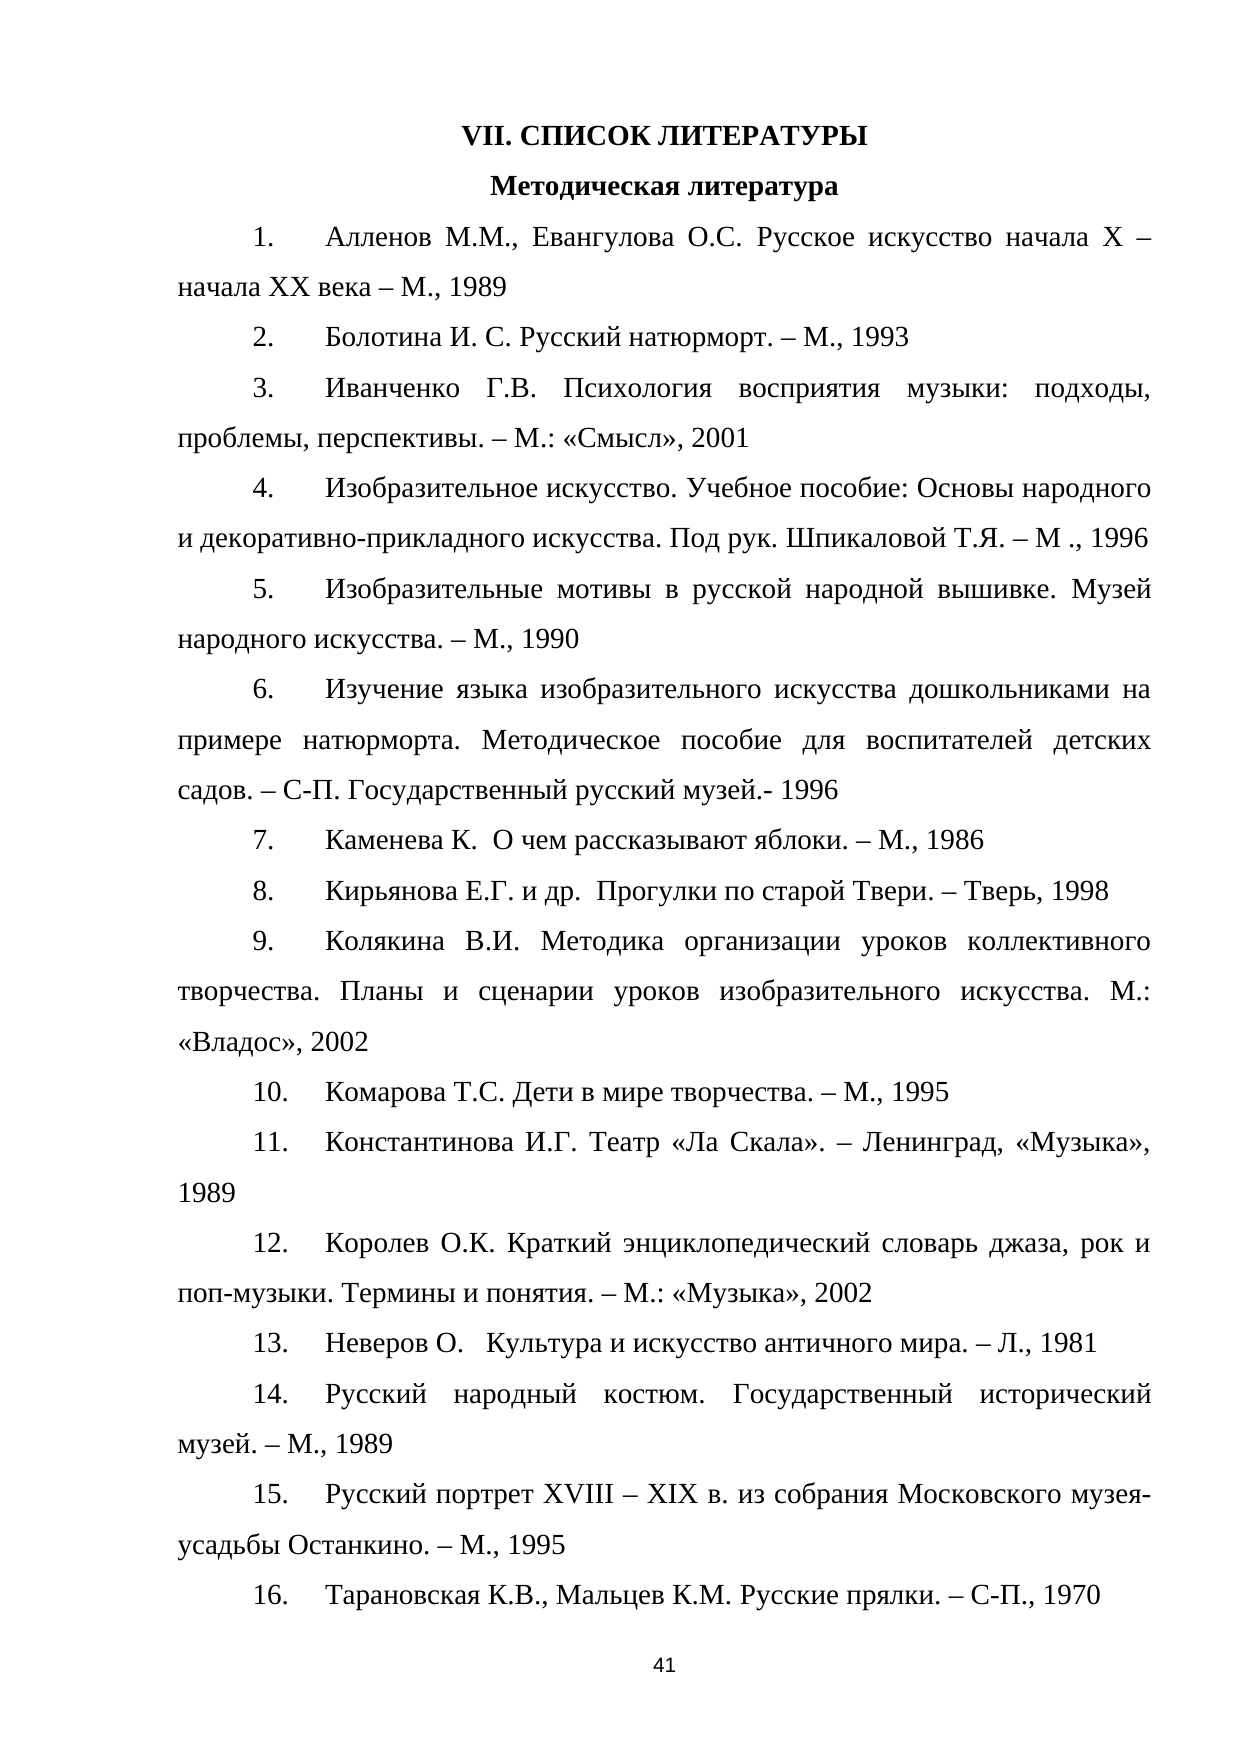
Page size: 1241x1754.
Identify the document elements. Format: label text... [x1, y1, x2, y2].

list Каменева К. О чем рассказывают яблоки. – М., 1986 [177, 822, 1152, 856]
list Болотина И. С. Русский натюрморт. – М., 1993 [177, 319, 1152, 353]
list Кирьянова Е.Г. и др. Прогулки по старой Твери. – Тверь, 1998 [177, 873, 1152, 906]
list Изучение языка изобразительного искусства дошкольниками на примере натюрморта. Методическое пособие для воспитателей детских садов. – С-П. Государственный русский музей.- 1996 [177, 672, 1152, 806]
list Алленов М.М., Евангулова О.С. Русское искусство начала X – начала XX века – М., 1989 [177, 219, 1152, 303]
list Русский народный костюм. Государственный исторический музей. – М., 1989 [177, 1376, 1152, 1460]
list Русский портрет XVIII – XIX в. из собрания Московского музея-усадьбы Останкино. – М., 1995 [177, 1477, 1152, 1560]
list Изобразительное искусство. Учебное пособие: Основы народного и декоративно-прикладного искусства. Под рук. Шпикаловой Т.Я. – М ., 1996 [177, 470, 1152, 554]
list Колякина В.И. Методика организации уроков коллективного творчества. Планы и сценарии уроков изобразительного искусства. М.: «Владос», 2002 [177, 923, 1152, 1057]
list Неверов О. Культура и искусство античного мира. – Л., 1981 [177, 1326, 1152, 1359]
text VII. СПИСОК ЛИТЕРАТУРЫ [177, 118, 1152, 152]
list Иванченко Г.В. Психология восприятия музыки: подходы, проблемы, перспективы. – М.: «Смысл», 2001 [177, 370, 1152, 453]
list Изобразительные мотивы в русской народной вышивке. Музей народного искусства. – М., 1990 [177, 571, 1152, 655]
list Королев О.К. Краткий энциклопедический словарь джаза, рок и поп-музыки. Термины и понятия. – М.: «Музыка», 2002 [177, 1225, 1152, 1309]
list Константинова И.Г. Театр «Ла Скала». – Ленинград, «Музыка», 1989 [177, 1124, 1152, 1208]
text Методическая литература [177, 168, 1152, 202]
list Комарова Т.С. Дети в мире творчества. – М., 1995 [177, 1074, 1152, 1108]
list Тарановская К.В., Мальцев К.М. Русские прялки. – С-П., 1970 [177, 1577, 1152, 1611]
